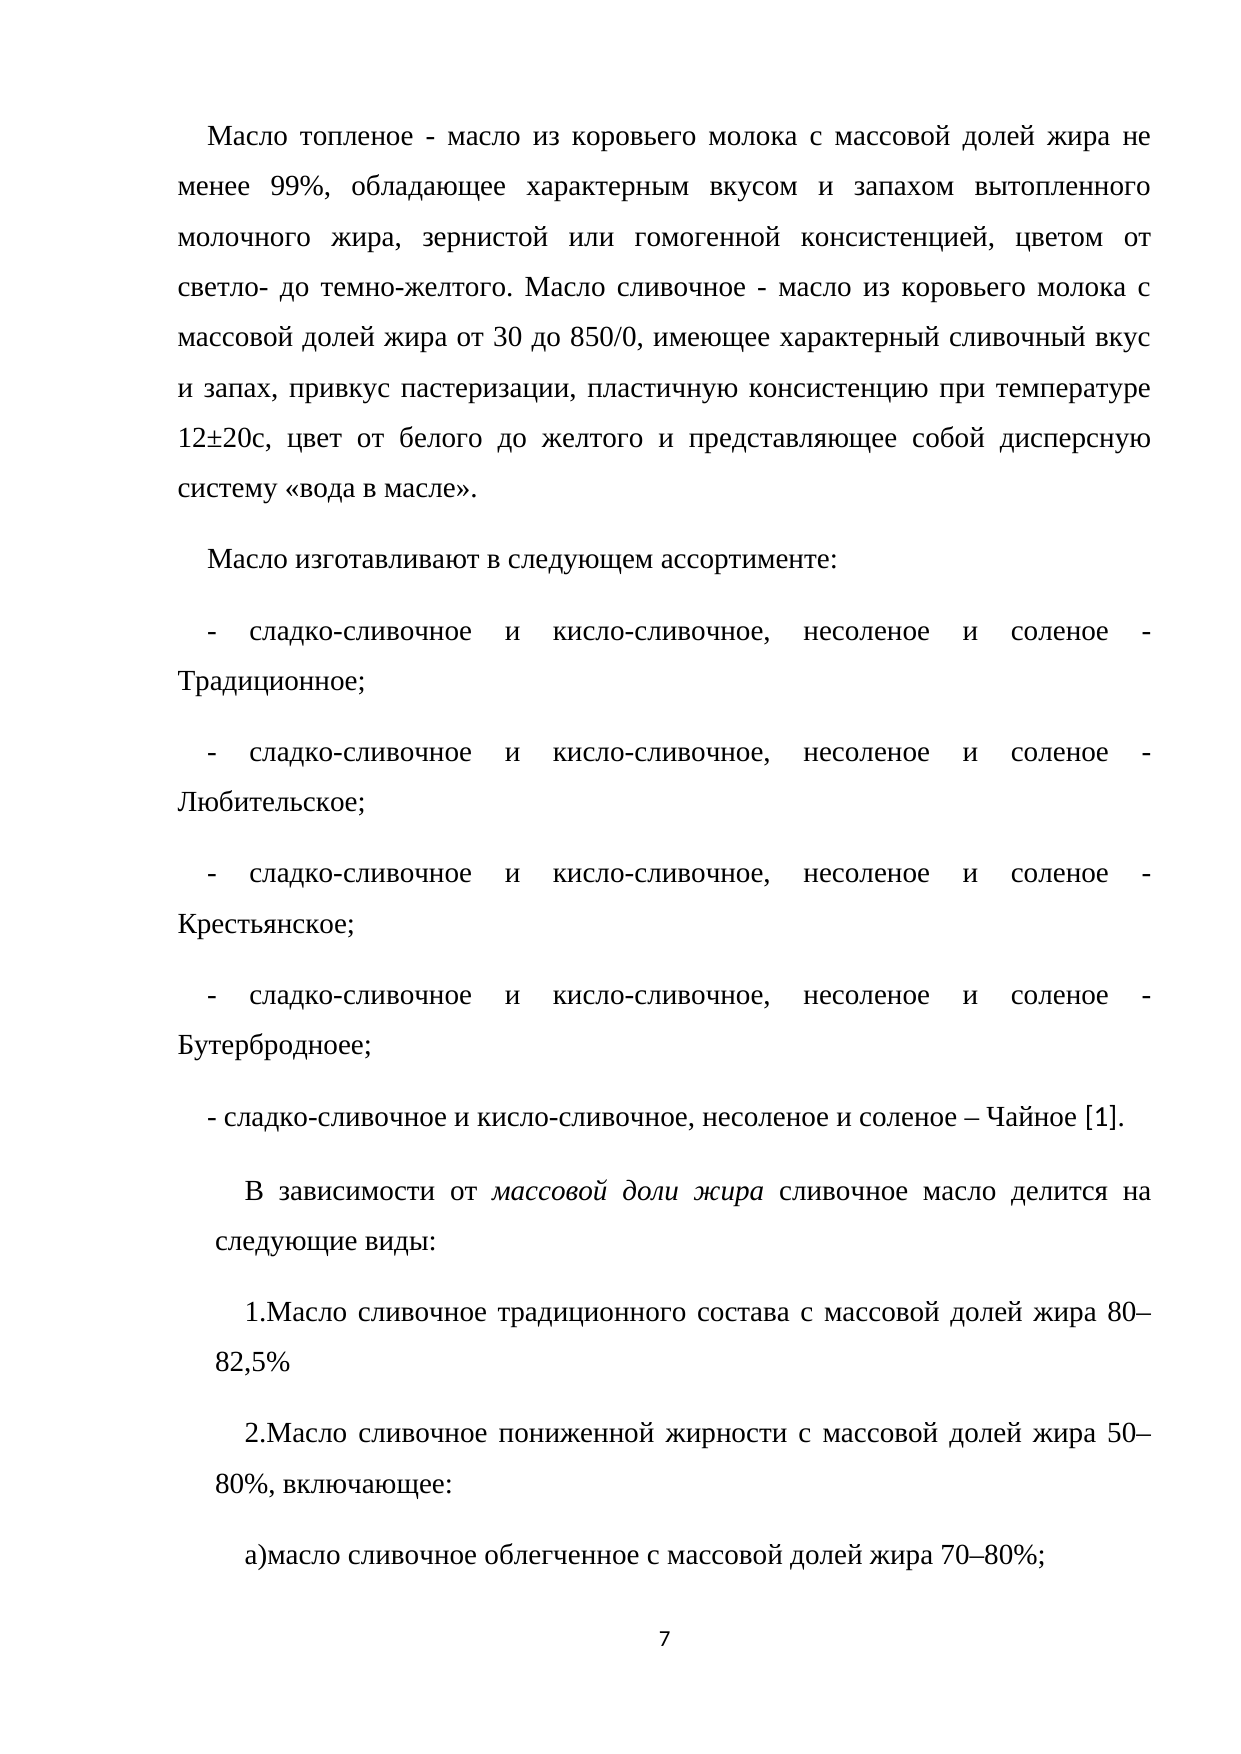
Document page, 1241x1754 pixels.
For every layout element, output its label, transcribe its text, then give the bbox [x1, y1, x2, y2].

text Масло изготавливают в следующем ассортименте: [177, 541, 1152, 575]
text 1.Масло сливочное традиционного состава с массовой долей жира 80–82,5% [215, 1294, 1152, 1378]
text 2.Масло сливочное пониженной жирности с массовой долей жира 50–80%, включающее: [215, 1416, 1152, 1499]
text - сладко-сливочное и кисло-сливочное, несоленое и соленое - Крестьянское; [177, 856, 1152, 939]
text В зависимости от массовой доли жира сливочное масло делится на следующие виды: [215, 1173, 1152, 1257]
text - сладко-сливочное и кисло-сливочное, несоленое и соленое - Традиционное; [177, 613, 1152, 696]
text - сладко-сливочное и кисло-сливочное, несоленое и соленое - Любительское; [177, 734, 1152, 818]
text - сладко-сливочное и кисло-сливочное, несоленое и соленое – Чайное [1]. [177, 1098, 1152, 1134]
text Масло топленое - масло из коровьего молока с массовой долей жира не менее 99%, обладающее характерным вкусом и запахом вытопленного молочного жира, зернистой или гомогенной консистенцией, цветом от светло- до темно-желтого. Масло сливочное - масло из коровьего молока с массовой долей жира от 30 до 850/0, имеющее характерный сливочный вкус и запах, привкус пастеризации, пластичную консистенцию при температуре 12±20с, цвет от белого до желтого и представляющее собой дисперсную систему «вода в масле». [177, 118, 1152, 504]
text а)масло сливочное облегченное с массовой долей жира 70–80%; [215, 1537, 1152, 1571]
text - сладко-сливочное и кисло-сливочное, несоленое и соленое - Бутербродноее; [177, 977, 1152, 1061]
